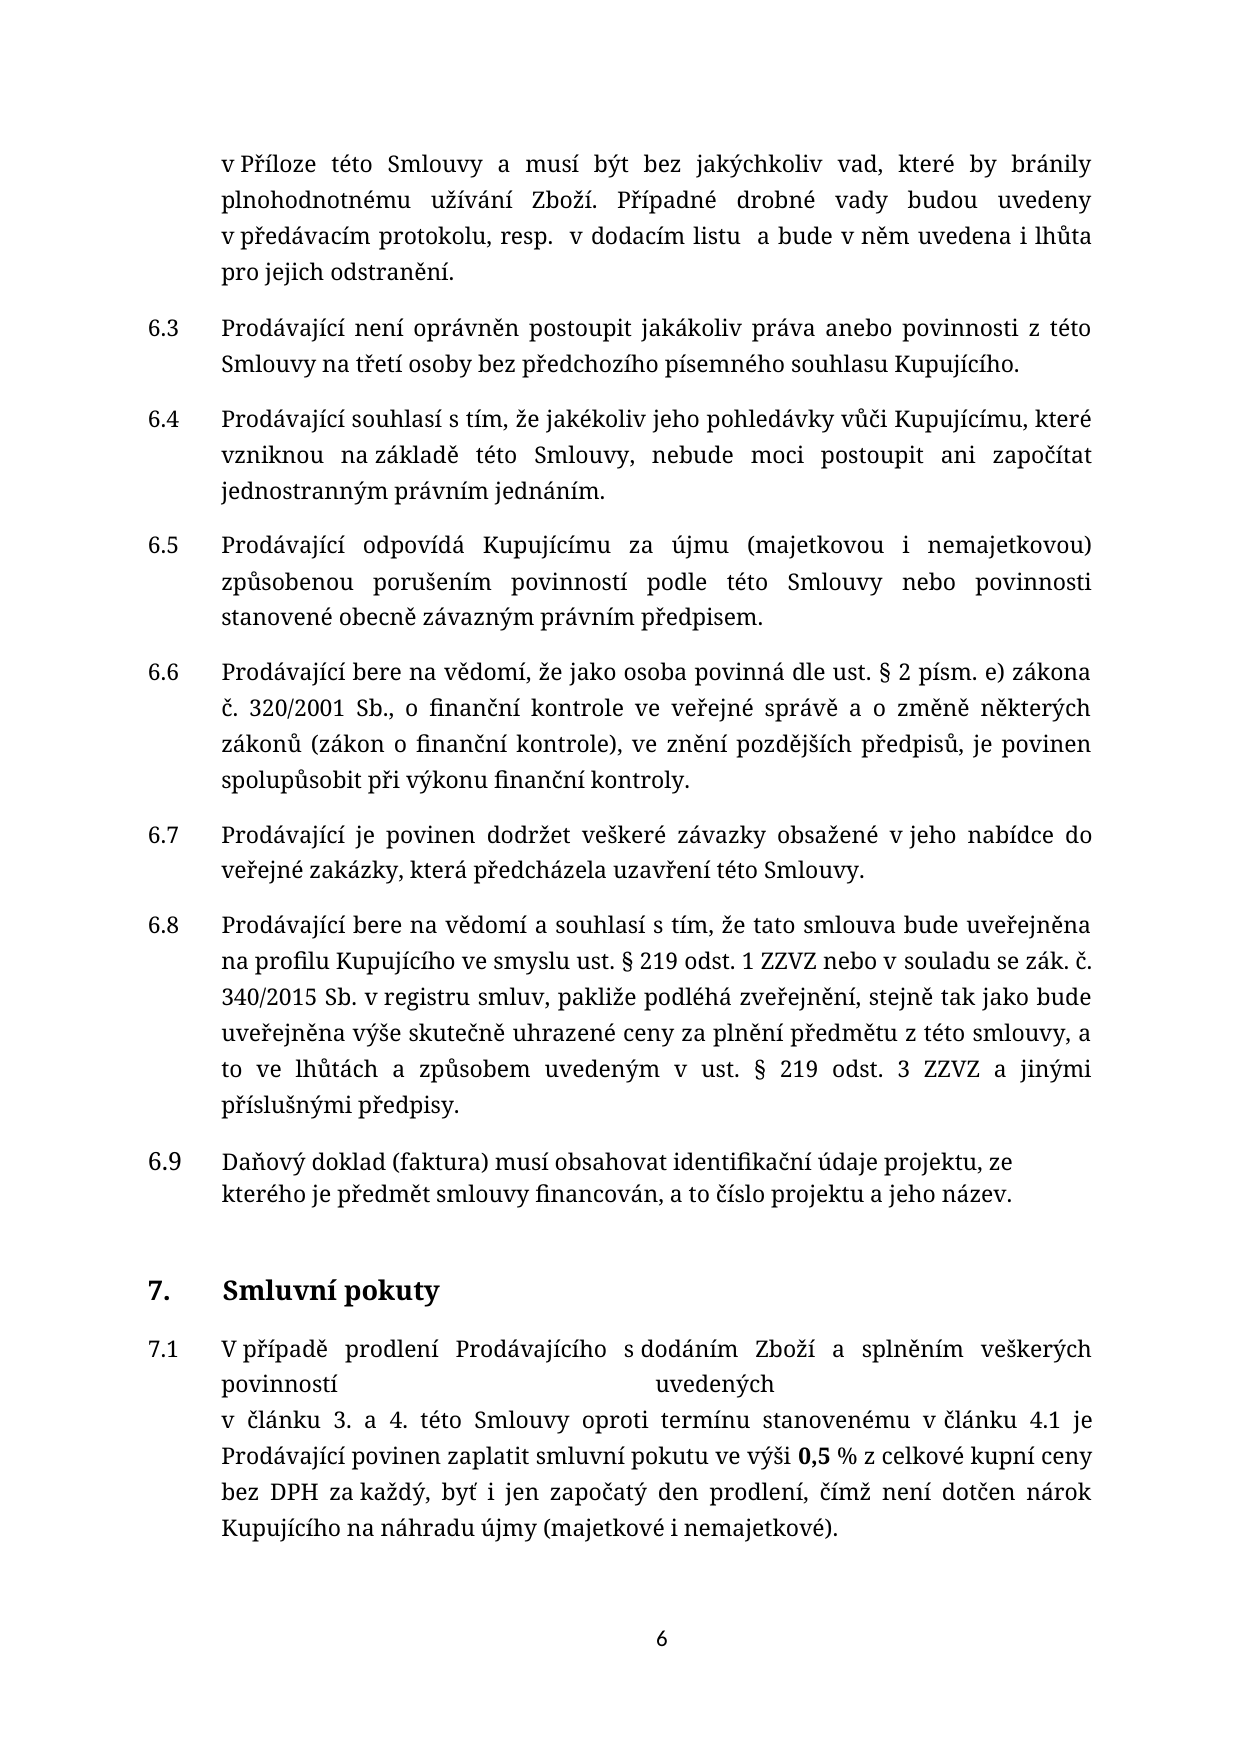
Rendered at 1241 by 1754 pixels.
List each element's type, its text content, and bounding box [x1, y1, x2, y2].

text 7.1 V případě prodlení Prodávajícího s dodáním Zboží a splněním veškerých povinností uvedených v článku 3. a 4. této Smlouvy oproti termínu stanovenému v článku 4.1 je Prodávající povinen zaplatit smluvní pokutu ve výši 0,5 % z celkové kupní ceny bez DPH za každý, byť i jen započatý den prodlení, čímž není dotčen nárok Kupujícího na náhradu újmy (majetkové i nemajetkové). [148, 1332, 1092, 1543]
text 6.5 Prodávající odpovídá Kupujícímu za újmu (majetkovou i nemajetkovou) způsobenou porušením povinností podle této Smlouvy nebo povinnosti stanovené obecně závazným právním předpisem. [148, 529, 1092, 633]
text 6.8 Prodávající bere na vědomí a souhlasí s tím, že tato smlouva bude uveřejněna na profilu Kupujícího ve smyslu ust. § 219 odst. 1 ZZVZ nebo v souladu se zák. č. 340/2015 Sb. v registru smluv, pakliže podléhá zveřejnění, stejně tak jako bude uveřejněna výše skutečně uhrazené ceny za plnění předmětu z této smlouvy, a to ve lhůtách a způsobem uvedeným v ust. § 219 odst. 3 ZZVZ a jinými příslušnými předpisy. [148, 909, 1092, 1120]
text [148, 148, 1092, 287]
text 6.6 Prodávající bere na vědomí, že jako osoba povinná dle ust. § 2 písm. e) zákona č. 320/2001 Sb., o finanční kontrole ve veřejné správě a o změně některých zákonů (zákon o finanční kontrole), ve znění pozdějších předpisů, je povinen spolupůsobit při výkonu finanční kontroly. [148, 656, 1092, 795]
text 6.9 Daňový doklad (faktura) musí obsahovat identifikační údaje projektu, ze kterého je předmět smlouvy financován, a to číslo projektu a jeho název. [148, 1143, 1092, 1209]
text 6.4 Prodávající souhlasí s tím, že jakékoliv jeho pohledávky vůči Kupujícímu, které vzniknou na základě této Smlouvy, nebude moci postoupit ani započítat jednostranným právním jednáním. [148, 403, 1092, 506]
text 6.3 Prodávající není oprávněn postoupit jakákoliv práva anebo povinnosti z této Smlouvy na třetí osoby bez předchozího písemného souhlasu Kupujícího. [148, 312, 1092, 379]
list Smluvní pokuty [148, 1271, 1092, 1308]
text 6.7 Prodávající je povinen dodržet veškeré závazky obsažené v jeho nabídce do veřejné zakázky, která předcházela uzavření této Smlouvy. [148, 818, 1092, 886]
